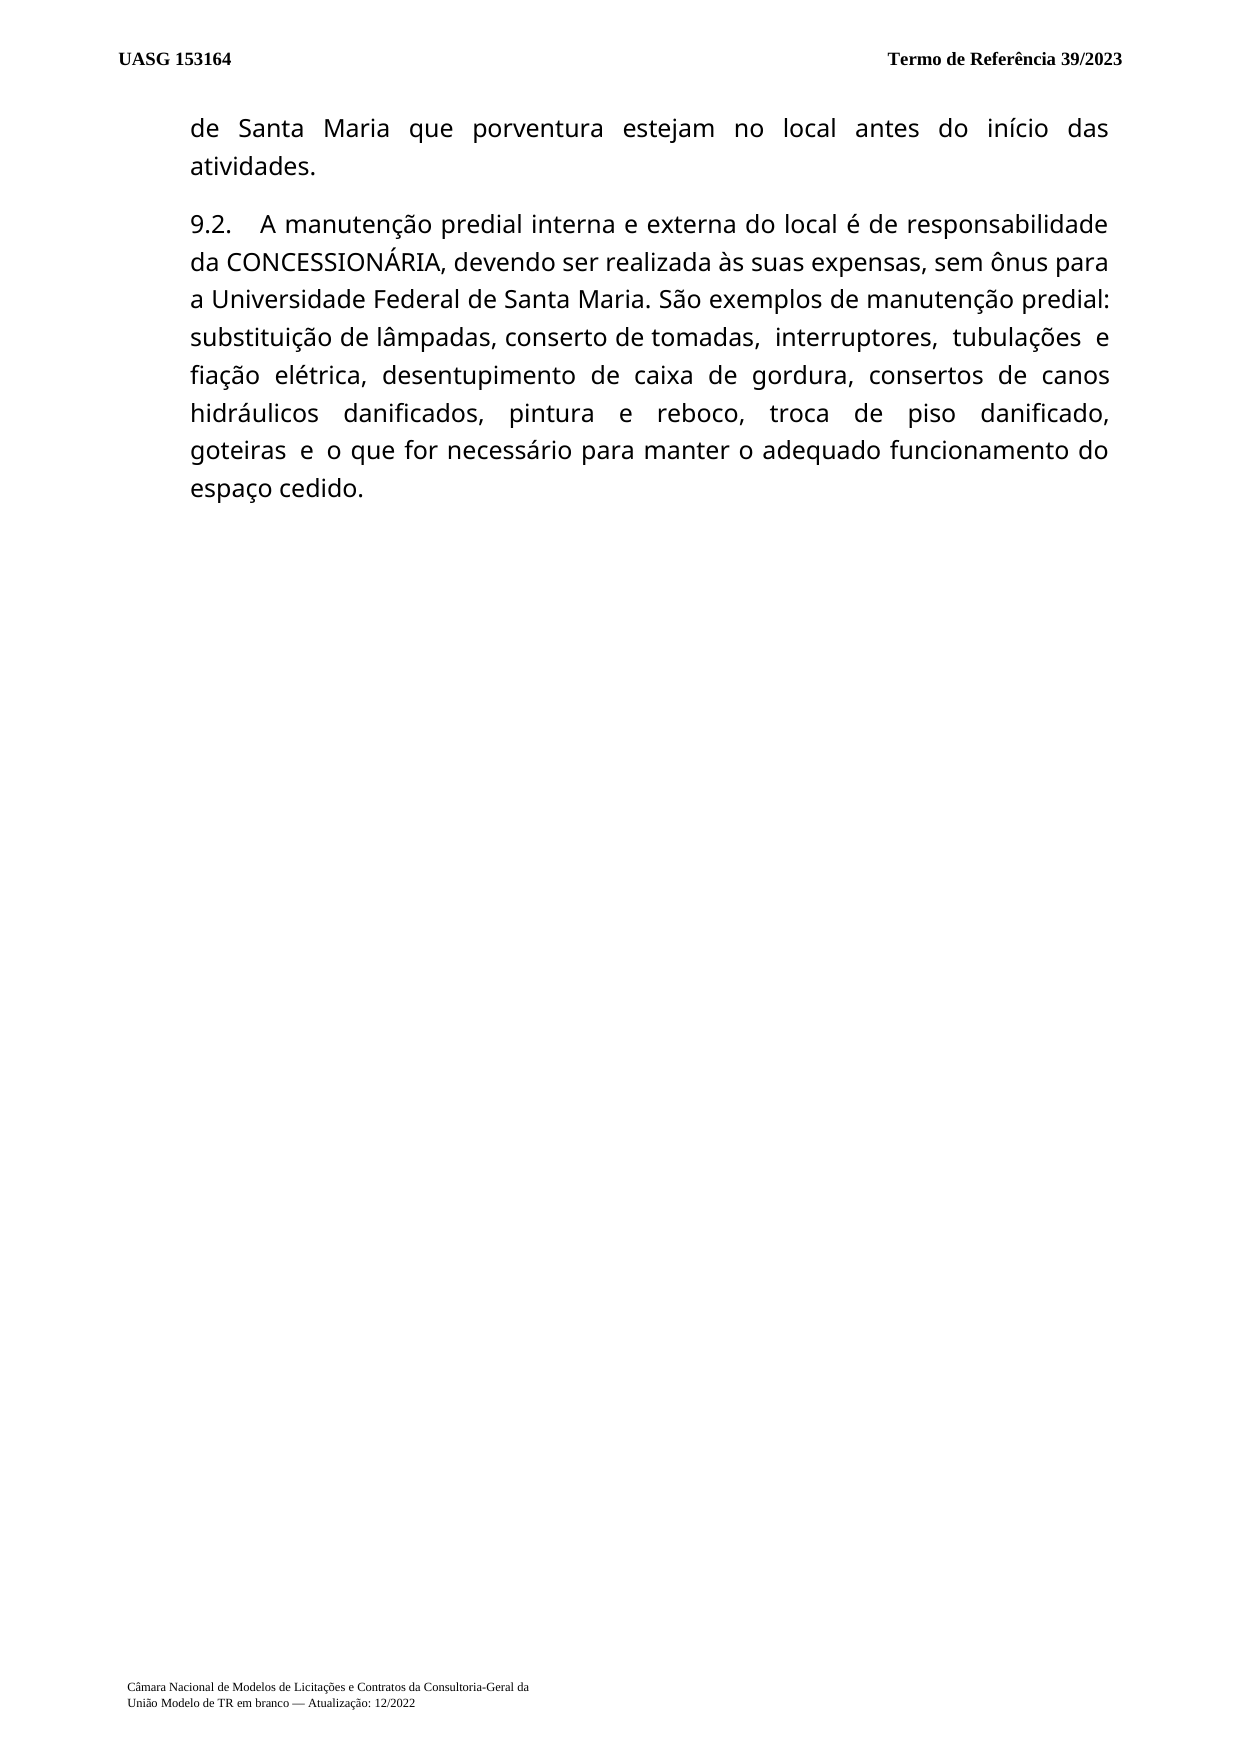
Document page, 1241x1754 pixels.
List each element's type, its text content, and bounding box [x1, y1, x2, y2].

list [190, 110, 1110, 182]
list A manutenção predial interna e externa do local é de responsabilidade da CONCESSIONÁRIA, devendo ser realizada às suas expensas, sem ônus para a Universidade Federal de Santa Maria. São exemplos de manutenção predial: substituição de lâmpadas, conserto de tomadas, interruptores, tubulações e fiação elétrica, desentupimento de caixa de gordura, consertos de canos hidráulicos danificados, pintura e reboco, troca de piso danificado, goteiras e o que for necessário para manter o adequado funcionamento do espaço cedido. [190, 207, 1110, 505]
